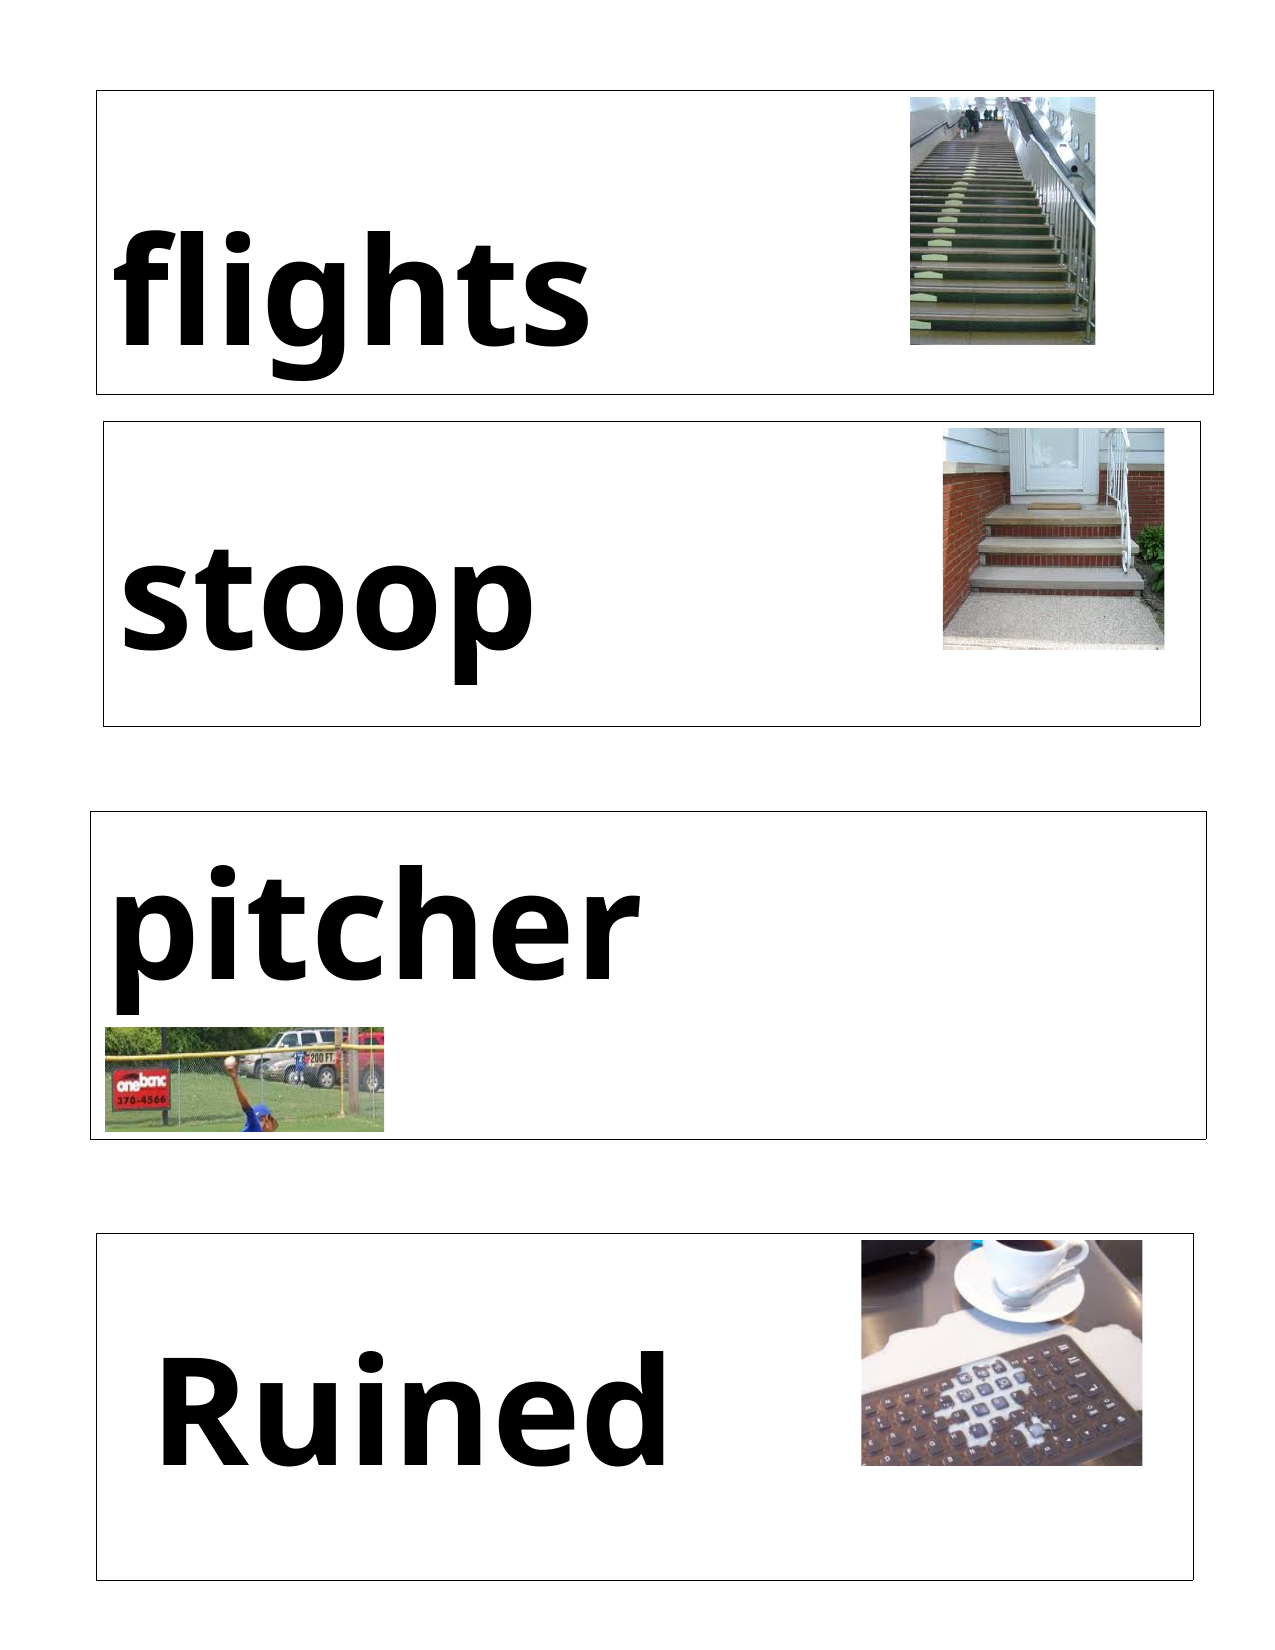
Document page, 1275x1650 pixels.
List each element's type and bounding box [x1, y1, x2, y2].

picture [105, 1027, 385, 1132]
picture [942, 428, 1165, 650]
picture [861, 1240, 1143, 1466]
picture [910, 97, 1096, 345]
